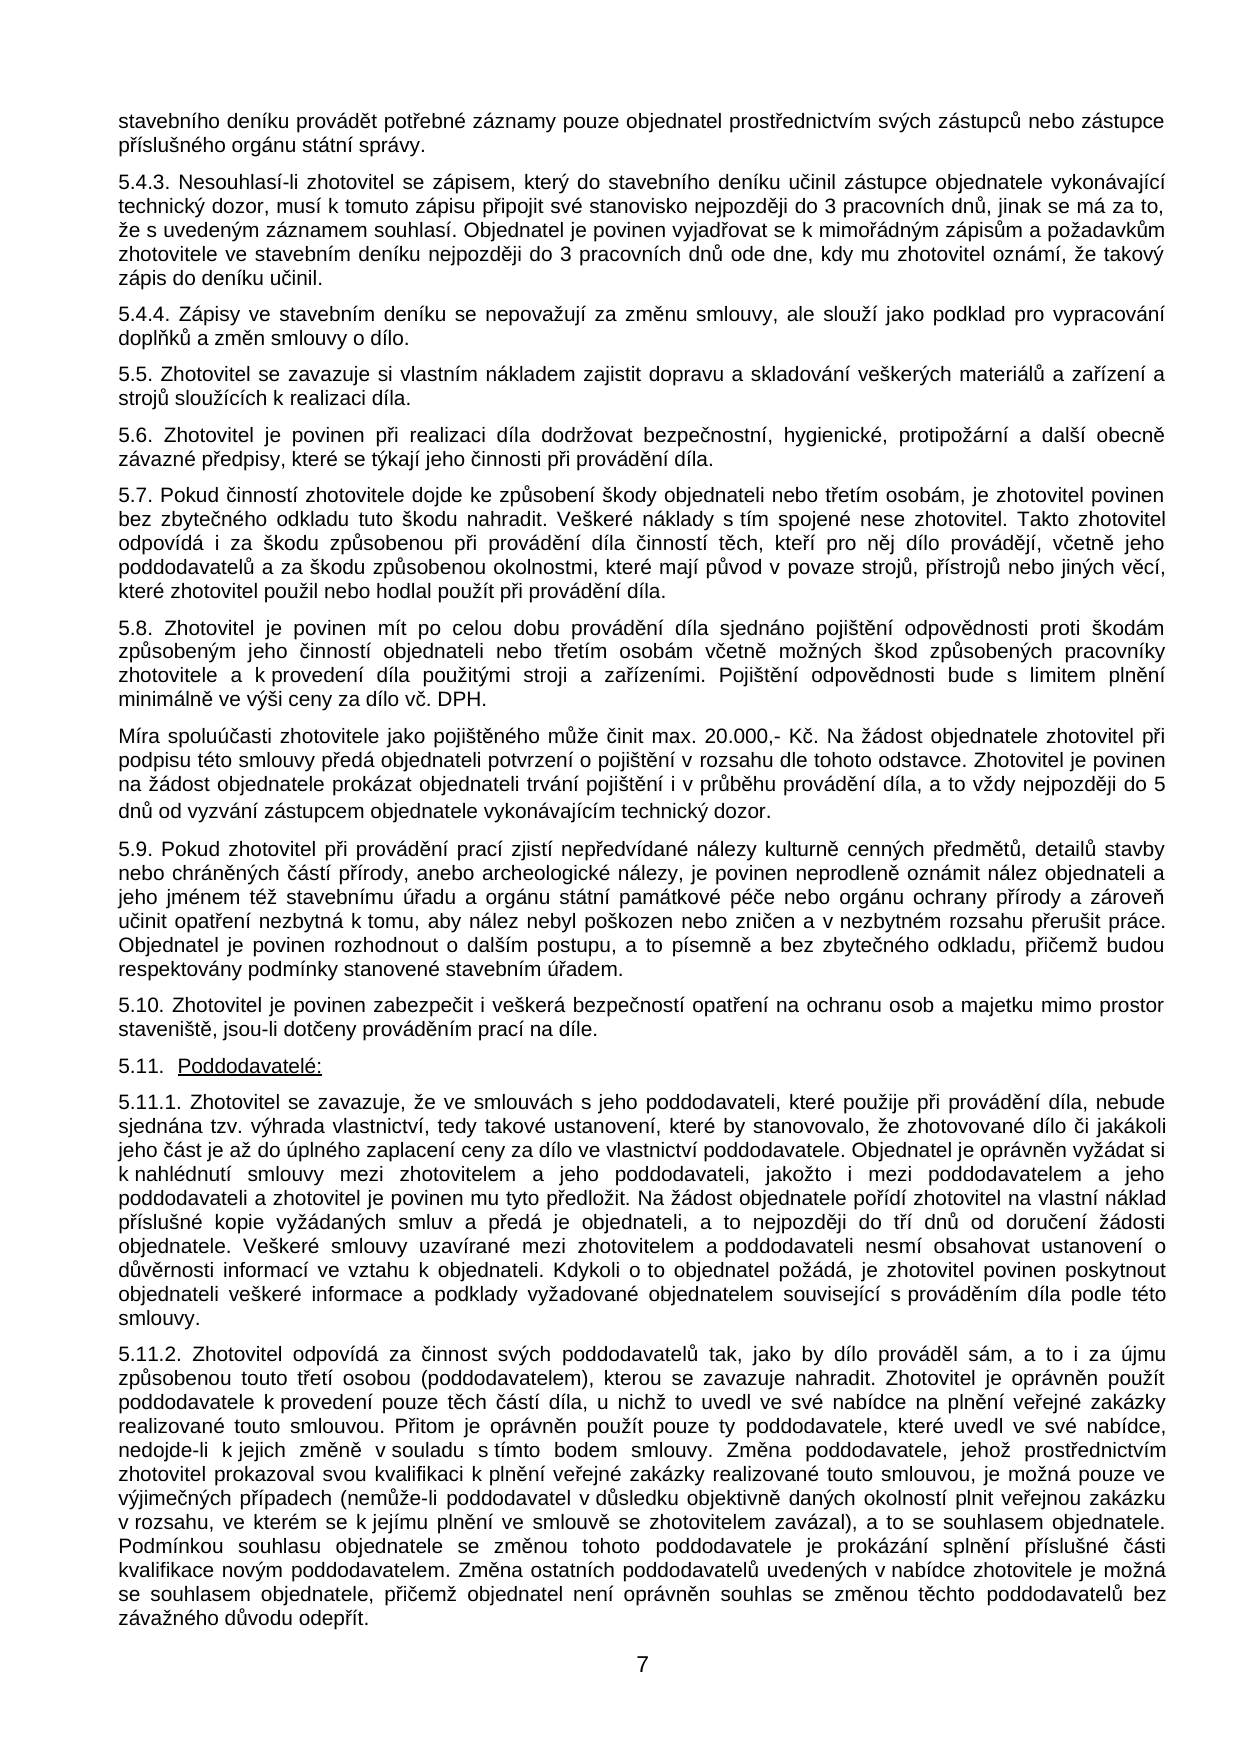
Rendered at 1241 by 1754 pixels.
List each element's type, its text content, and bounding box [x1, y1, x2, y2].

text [118, 109, 1167, 157]
text 5.11. Poddodavatelé: [118, 1053, 1167, 1077]
text 5.7. Pokud činností zhotovitele dojde ke způsobení škody objednateli nebo třetím osobám, je zhotovitel povinen bez zbytečného odkladu tuto škodu nahradit. Veškeré náklady s tím spojené nese zhotovitel. Takto zhotovitel odpovídá i za škodu způsobenou při provádění díla činností těch, kteří pro něj dílo provádějí, včetně jeho poddodavatelů a za škodu způsobenou okolnostmi, které mají původ v povaze strojů, přístrojů nebo jiných věcí, které zhotovitel použil nebo hodlal použít při provádění díla. [118, 483, 1167, 603]
text 5.10. Zhotovitel je povinen zabezpečit i veškerá bezpečností opatření na ochranu osob a majetku mimo prostor staveniště, jsou-li dotčeny prováděním prací na díle. [118, 993, 1167, 1041]
text 5.6. Zhotovitel je povinen při realizaci díla dodržovat bezpečnostní, hygienické, protipožární a další obecně závazné předpisy, které se týkají jeho činnosti při provádění díla. [118, 423, 1167, 471]
text 5.9. Pokud zhotovitel při provádění prací zjistí nepředvídané nálezy kulturně cenných předmětů, detailů stavby nebo chráněných částí přírody, anebo archeologické nálezy, je povinen neprodleně oznámit nález objednateli a jeho jménem též stavebnímu úřadu a orgánu státní památkové péče nebo orgánu ochrany přírody a zároveň učinit opatření nezbytná k tomu, aby nález nebyl poškozen nebo zničen a v nezbytném rozsahu přerušit práce. Objednatel je povinen rozhodnout o dalším postupu, a to písemně a bez zbytečného odkladu, přičemž budou respektovány podmínky stanovené stavebním úřadem. [118, 837, 1167, 981]
text 5.11.1. Zhotovitel se zavazuje, že ve smlouvách s jeho poddodavateli, které použije při provádění díla, nebude sjednána tzv. výhrada vlastnictví, tedy takové ustanovení, které by stanovovalo, že zhotovované dílo či jakákoli jeho část je až do úplného zaplacení ceny za dílo ve vlastnictví poddodavatele. Objednatel je oprávněn vyžádat si k nahlédnutí smlouvy mezi zhotovitelem a jeho poddodavateli, jakožto i mezi poddodavatelem a jeho poddodavateli a zhotovitel je povinen mu tyto předložit. Na žádost objednatele pořídí zhotovitel na vlastní náklad příslušné kopie vyžádaných smluv a předá je objednateli, a to nejpozději do tří dnů od doručení žádosti objednatele. Veškeré smlouvy uzavírané mezi zhotovitelem a poddodavateli nesmí obsahovat ustanovení o důvěrnosti informací ve vztahu k objednateli. Kdykoli o to objednatel požádá, je zhotovitel povinen poskytnout objednateli veškeré informace a podklady vyžadované objednatelem související s prováděním díla podle této smlouvy. [118, 1090, 1167, 1329]
text 5.4.3. Nesouhlasí-li zhotovitel se zápisem, který do stavebního deníku učinil zástupce objednatele vykonávající technický dozor, musí k tomuto zápisu připojit své stanovisko nejpozději do 3 pracovních dnů, jinak se má za to, že s uvedeným záznamem souhlasí. Objednatel je povinen vyjadřovat se k mimořádným zápisům a požadavkům zhotovitele ve stavebním deníku nejpozději do 3 pracovních dnů ode dne, kdy mu zhotovitel oznámí, že takový zápis do deníku učinil. [118, 169, 1167, 289]
text 5.4.4. Zápisy ve stavebním deníku se nepovažují za změnu smlouvy, ale slouží jako podklad pro vypracování doplňků a změn smlouvy o dílo. [118, 302, 1167, 350]
text 5.11.2. Zhotovitel odpovídá za činnost svých poddodavatelů tak, jako by dílo prováděl sám, a to i za újmu způsobenou touto třetí osobou (poddodavatelem), kterou se zavazuje nahradit. Zhotovitel je oprávněn použít poddodavatele k provedení pouze těch částí díla, u nichž to uvedl ve své nabídce na plnění veřejné zakázky realizované touto smlouvou. Přitom je oprávněn použít pouze ty poddodavatele, které uvedl ve své nabídce, nedojde-li k jejich změně v souladu s tímto bodem smlouvy. Změna poddodavatele, jehož prostřednictvím zhotovitel prokazoval svou kvalifikaci k plnění veřejné zakázky realizované touto smlouvou, je možná pouze ve výjimečných případech (nemůže-li poddodavatel v důsledku objektivně daných okolností plnit veřejnou zakázku v rozsahu, ve kterém se k jejímu plnění ve smlouvě se zhotovitelem zavázal), a to se souhlasem objednatele. Podmínkou souhlasu objednatele se změnou tohoto poddodavatele je prokázání splnění příslušné části kvalifikace novým poddodavatelem. Změna ostatních poddodavatelů uvedených v nabídce zhotovitele je možná se souhlasem objednatele, přičemž objednatel není oprávněn souhlas se změnou těchto poddodavatelů bez závažného důvodu odepřít. [118, 1342, 1167, 1629]
text Míra spoluúčasti zhotovitele jako pojištěného může činit max. 20.000,- Kč. Na žádost objednatele zhotovitel při podpisu této smlouvy předá objednateli potvrzení o pojištění v rozsahu dle tohoto odstavce. Zhotovitel je povinen na žádost objednatele prokázat objednateli trvání pojištění i v průběhu provádění díla, a to vždy nejpozději do 5 dnů od vyzvání zástupcem objednatele vykonávajícím technický dozor. [118, 724, 1167, 824]
text 5.8. Zhotovitel je povinen mít po celou dobu provádění díla sjednáno pojištění odpovědnosti proti škodám způsobeným jeho činností objednateli nebo třetím osobám včetně možných škod způsobených pracovníky zhotovitele a k provedení díla použitými stroji a zařízeními. Pojištění odpovědnosti bude s limitem plnění minimálně ve výši ceny za dílo vč. DPH. [118, 615, 1167, 711]
text 5.5. Zhotovitel se zavazuje si vlastním nákladem zajistit dopravu a skladování veškerých materiálů a zařízení a strojů sloužících k realizaci díla. [118, 362, 1167, 410]
